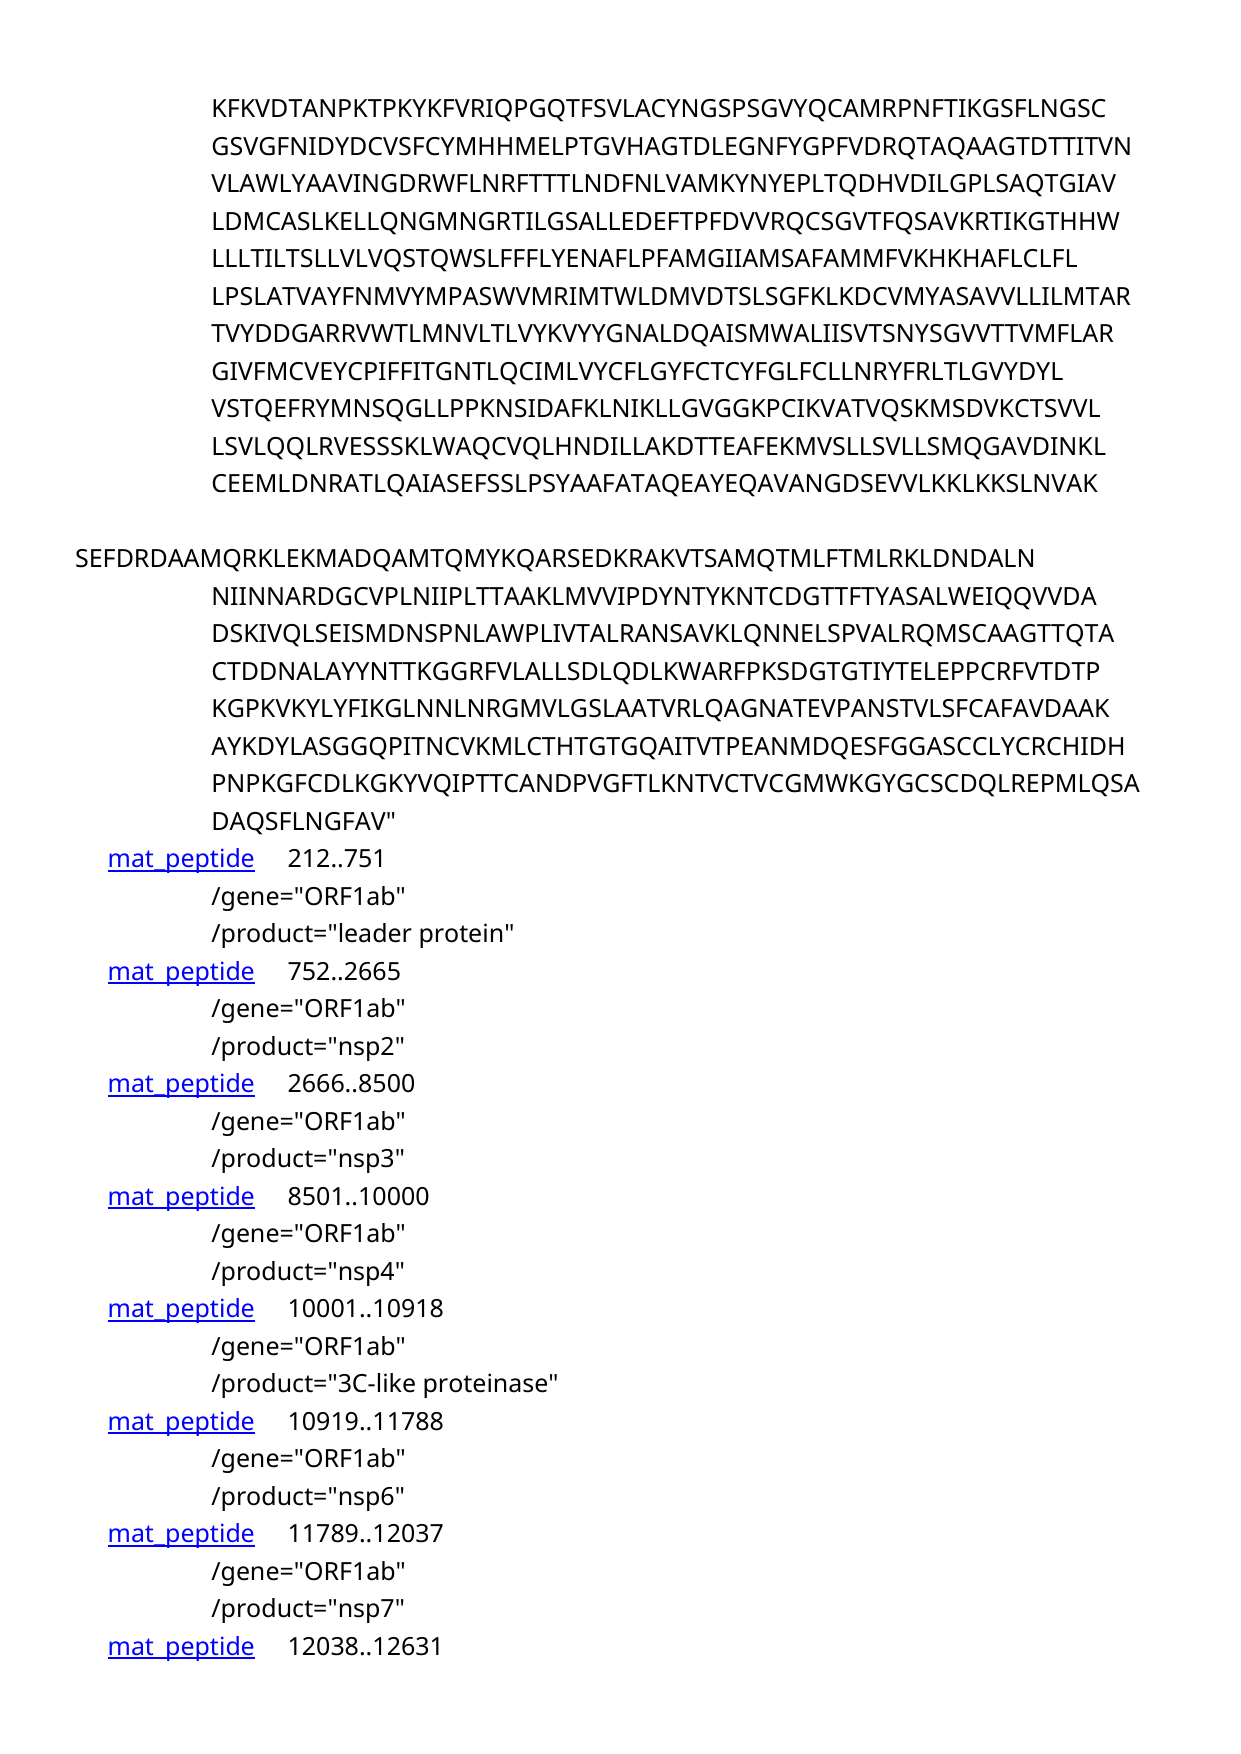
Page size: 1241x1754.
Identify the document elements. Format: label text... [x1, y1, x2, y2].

text TVYDDGARRVWTLMNVLTLVYKVYYGNALDQAISMWALIISVTSNYSGVVTTVMFLAR [75, 314, 1165, 352]
text SEFDRDAAMQRKLEKMADQAMTQMYKQARSEDKRAKVTSAMQTMLFTMLRKLDNDALN [75, 502, 1165, 577]
text DSKIVQLSEISMDNSPNLAWPLIVTALRANSAVKLQNNELSPVALRQMSCAAGTTQTA [75, 614, 1165, 652]
text /product="nsp3" [75, 1139, 1165, 1177]
text /gene="ORF1ab" [75, 1439, 1165, 1477]
text mat_peptide 8501..10000 [75, 1177, 1165, 1214]
text /gene="ORF1ab" [75, 989, 1165, 1027]
text LLLTILTSLLVLVQSTQWSLFFFLYENAFLPFAMGIIAMSAFAMMFVKHKHAFLCLFL [75, 239, 1165, 277]
text PNPKGFCDLKGKYVQIPTTCANDPVGFTLKNTVCTVCGMWKGYGCSCDQLREPMLQSA [75, 764, 1165, 802]
text AYKDYLASGGQPITNCVKMLCTHTGTGQAITVTPEANMDQESFGGASCCLYCRCHIDH [75, 727, 1165, 764]
text mat_peptide 10919..11788 [75, 1402, 1165, 1439]
text KFKVDTANPKTPKYKFVRIQPGQTFSVLACYNGSPSGVYQCAMRPNFTIKGSFLNGSC [75, 89, 1165, 127]
text LPSLATVAYFNMVYMPASWVMRIMTWLDMVDTSLSGFKLKDCVMYASAVVLLILMTAR [75, 277, 1165, 314]
text /gene="ORF1ab" [75, 1102, 1165, 1139]
text GIVFMCVEYCPIFFITGNTLQCIMLVYCFLGYFCTCYFGLFCLLNRYFRLTLGVYDYL [75, 352, 1165, 389]
text /gene="ORF1ab" [75, 1214, 1165, 1252]
text /product="nsp6" [75, 1477, 1165, 1514]
text CEEMLDNRATLQAIASEFSSLPSYAAFATAQEAYEQAVANGDSEVVLKKLKKSLNVAK [75, 464, 1165, 502]
text KGPKVKYLYFIKGLNNLNRGMVLGSLAATVRLQAGNATEVPANSTVLSFCAFAVDAAK [75, 689, 1165, 727]
text LDMCASLKELLQNGMNGRTILGSALLEDEFTPFDVVRQCSGVTFQSAVKRTIKGTHHW [75, 202, 1165, 239]
text NIINNARDGCVPLNIIPLTTAAKLMVVIPDYNTYKNTCDGTTFTYASALWEIQQVVDA [75, 577, 1165, 614]
text VLAWLYAAVINGDRWFLNRFTTTLNDFNLVAMKYNYEPLTQDHVDILGPLSAQTGIAV [75, 164, 1165, 202]
text VSTQEFRYMNSQGLLPPKNSIDAFKLNIKLLGVGGKPCIKVATVQSKMSDVKCTSVVL [75, 389, 1165, 427]
text mat_peptide 12038..12631 [75, 1627, 1165, 1664]
text DAQSFLNGFAV" [75, 802, 1165, 839]
text mat_peptide 212..751 [75, 839, 1165, 877]
text /product="3C-like proteinase" [75, 1364, 1165, 1402]
text mat_peptide 11789..12037 [75, 1514, 1165, 1552]
text mat_peptide 10001..10918 [75, 1289, 1165, 1327]
text /gene="ORF1ab" [75, 877, 1165, 914]
text /gene="ORF1ab" [75, 1552, 1165, 1589]
text CTDDNALAYYNTTKGGRFVLALLSDLQDLKWARFPKSDGTGTIYTELEPPCRFVTDTP [75, 652, 1165, 689]
text mat_peptide 752..2665 [75, 952, 1165, 989]
text LSVLQQLRVESSSKLWAQCVQLHNDILLAKDTTEAFEKMVSLLSVLLSMQGAVDINKL [75, 427, 1165, 464]
text mat_peptide 2666..8500 [75, 1064, 1165, 1102]
text /gene="ORF1ab" [75, 1327, 1165, 1364]
text GSVGFNIDYDCVSFCYMHHMELPTGVHAGTDLEGNFYGPFVDRQTAQAAGTDTTITVN [75, 127, 1165, 164]
text /product="leader protein" [75, 914, 1165, 952]
text /product="nsp7" [75, 1589, 1165, 1627]
text /product="nsp2" [75, 1027, 1165, 1064]
text /product="nsp4" [75, 1252, 1165, 1289]
